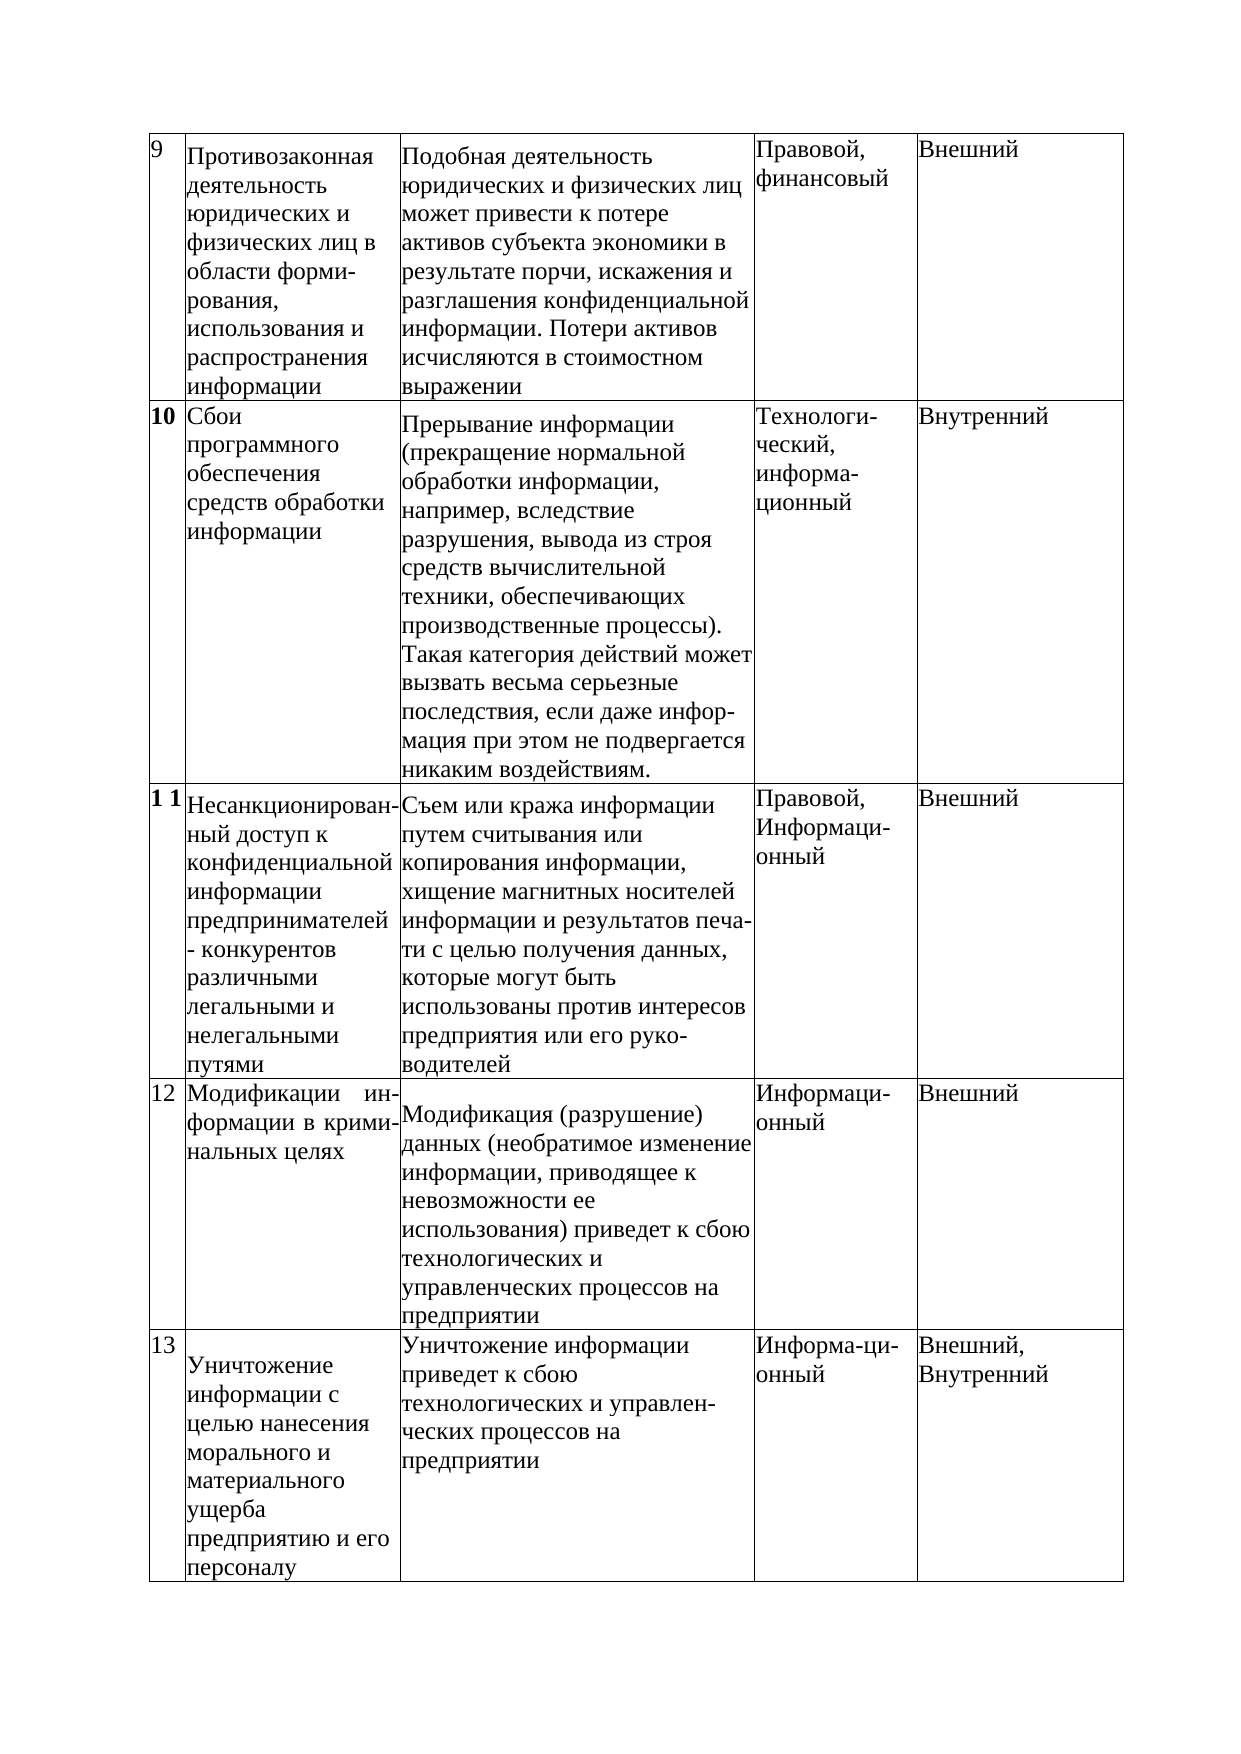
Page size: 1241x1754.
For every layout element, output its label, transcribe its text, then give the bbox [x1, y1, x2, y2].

table_cell 13 [150, 1330, 185, 1581]
table_cell 12 [150, 1079, 185, 1329]
table_cell Внешний, Внутренний [918, 1330, 1123, 1581]
table_cell 10 [150, 401, 185, 782]
table_cell Внешний [918, 784, 1123, 1077]
table_cell Внешний [918, 134, 1123, 400]
table_cell Информа-ционный [755, 1330, 917, 1581]
table_cell Модификация (разрушение) данных (необратимое изменение информации, приводящее к невозможности ее использования) приведет к сбою технологических и управленческих процессов на предприятии [401, 1079, 754, 1329]
table_cell Внутренний [918, 401, 1123, 782]
table_cell Модификации информации в криминальных целях [186, 1079, 400, 1329]
table_cell Технологический, информа- ционный [755, 401, 917, 782]
table_cell Противозаконная деятельность юридических и физических лиц в области формирования, использования и распространения информации [186, 134, 400, 400]
table_cell Уничтожение информации приведет к сбою технологических и управленческих процессов на предприятии [401, 1330, 754, 1581]
table_cell Несанкционированный доступ к конфиденциальной информации предпринимателей - конкурентов различными легальными и нелегальными путями [186, 784, 400, 1077]
table_cell Сбои программного обеспечения средств обработки информации [186, 401, 400, 782]
table_cell Подобная деятельность юридических и физических лиц может привести к потере активов субъекта экономики в результате порчи, искажения и разглашения конфиденциальной информации. Потери активов исчисляются в стоимостном выражении [401, 134, 754, 400]
table_cell Уничтожение информации с целью нанесения морального и материального ущерба предприятию и его персоналу [186, 1330, 400, 1581]
table_cell Прерывание информации (прекращение нормальной обработки информации, например, вследствие разрушения, вывода из строя средств вычислительной техники, обеспечивающих производственные процессы). Такая категория действий может вызвать весьма серьезные последствия, если даже информация при этом не подвергается никаким воздействиям. [401, 401, 754, 782]
table_cell Правовой, финансовый [755, 134, 917, 400]
table_cell Съем или кража информации путем считывания или копирования информации, хищение магнитных носителей информации и результатов печати с целью получения данных, которые могут быть использованы против интересов предприятия или его руководителей [401, 784, 754, 1077]
table_cell Информационный [755, 1079, 917, 1329]
table_cell Внешний [918, 1079, 1123, 1329]
table_cell 9 [150, 134, 185, 400]
table_cell Правовой, Информационный [755, 784, 917, 1077]
table_cell 1 1 [150, 784, 185, 1077]
